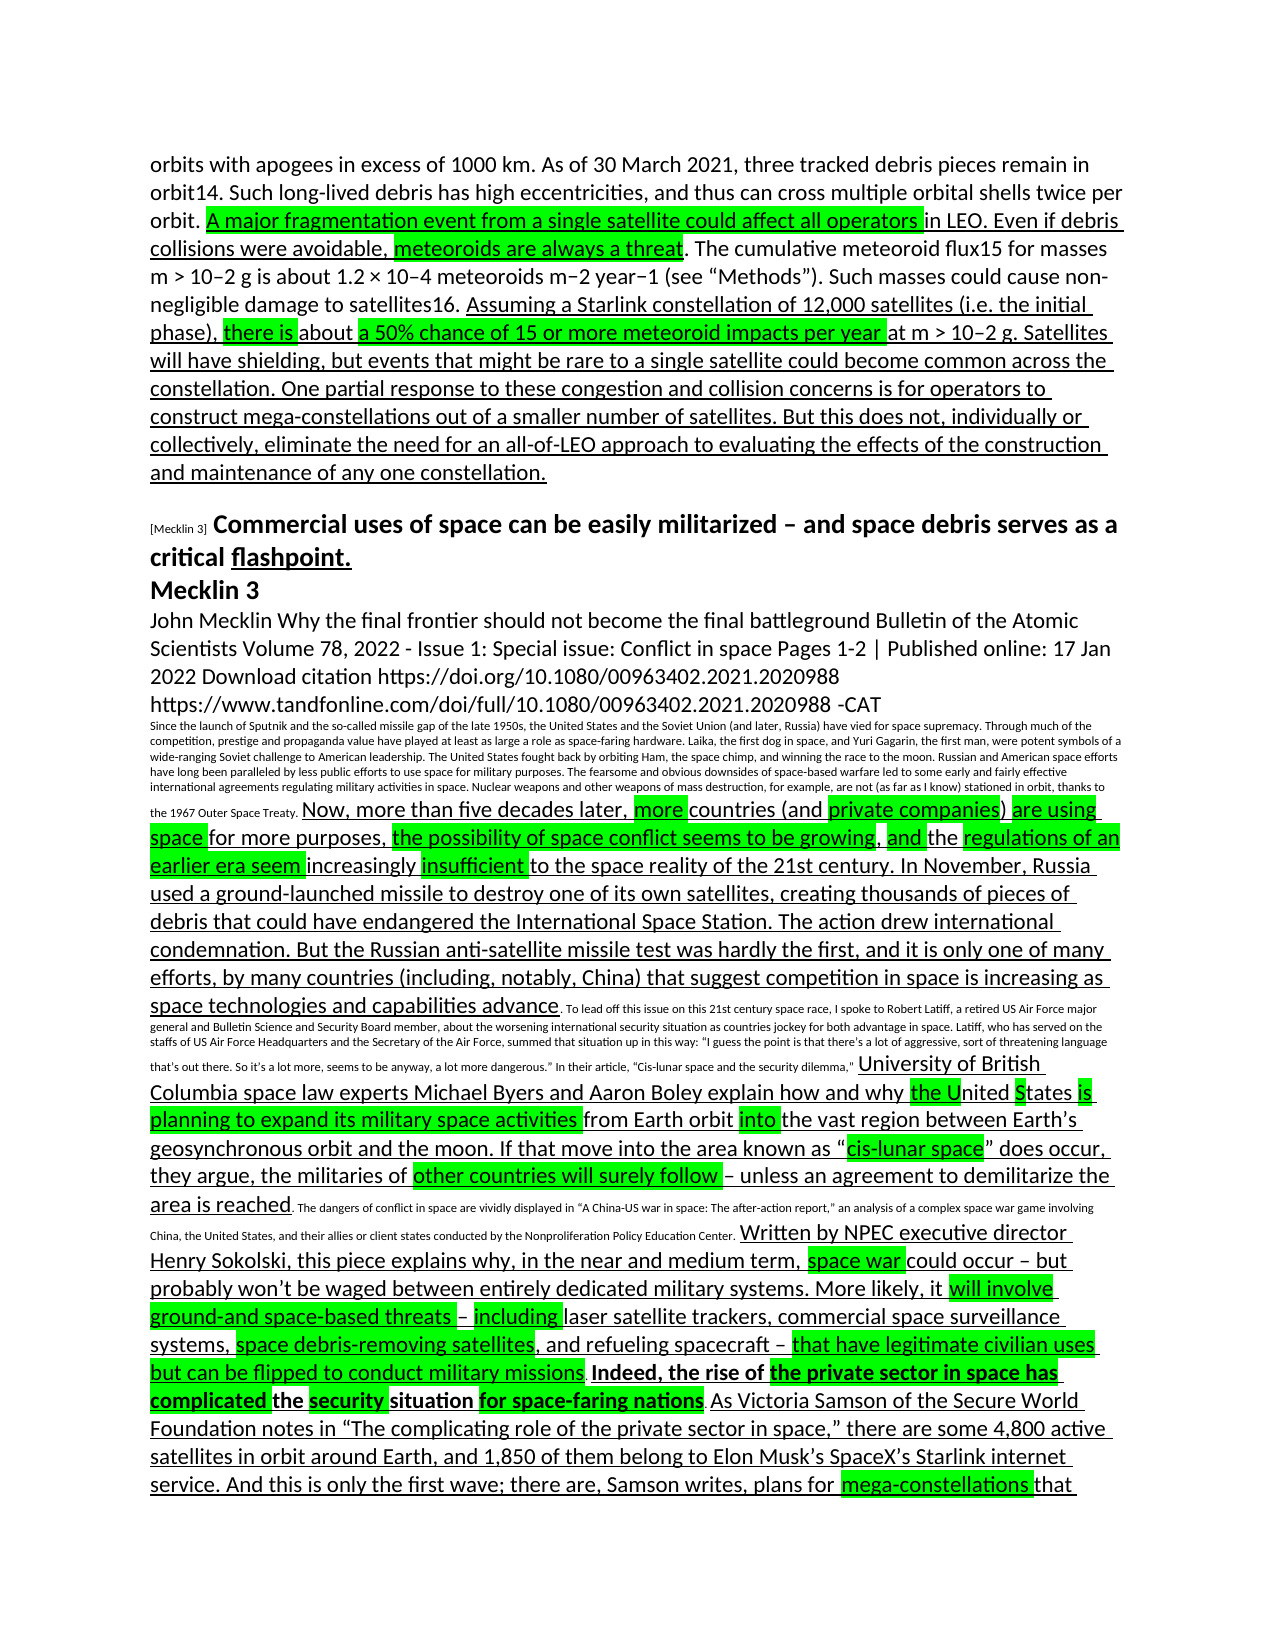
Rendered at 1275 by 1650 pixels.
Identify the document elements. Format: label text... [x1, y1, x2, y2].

subtitle [Mecklin 3] Commercial uses of space can be easily militarized – and space debris serves as a critical flashpoint. [150, 507, 1125, 573]
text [150, 150, 1125, 486]
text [150, 718, 1125, 1498]
text Mecklin 3 [150, 573, 1125, 606]
text John Mecklin Why the final frontier should not become the final battleground Bulletin of the Atomic Scientists Volume 78, 2022 - Issue 1: Special issue: Conflict in space Pages 1-2 | Published online: 17 Jan 2022 Download citation https://doi.org/10.1080/00963402.2021.2020988 https://www.tandfonline.com/doi/full/10.1080/00963402.2021.2020988 -CAT [150, 606, 1125, 718]
